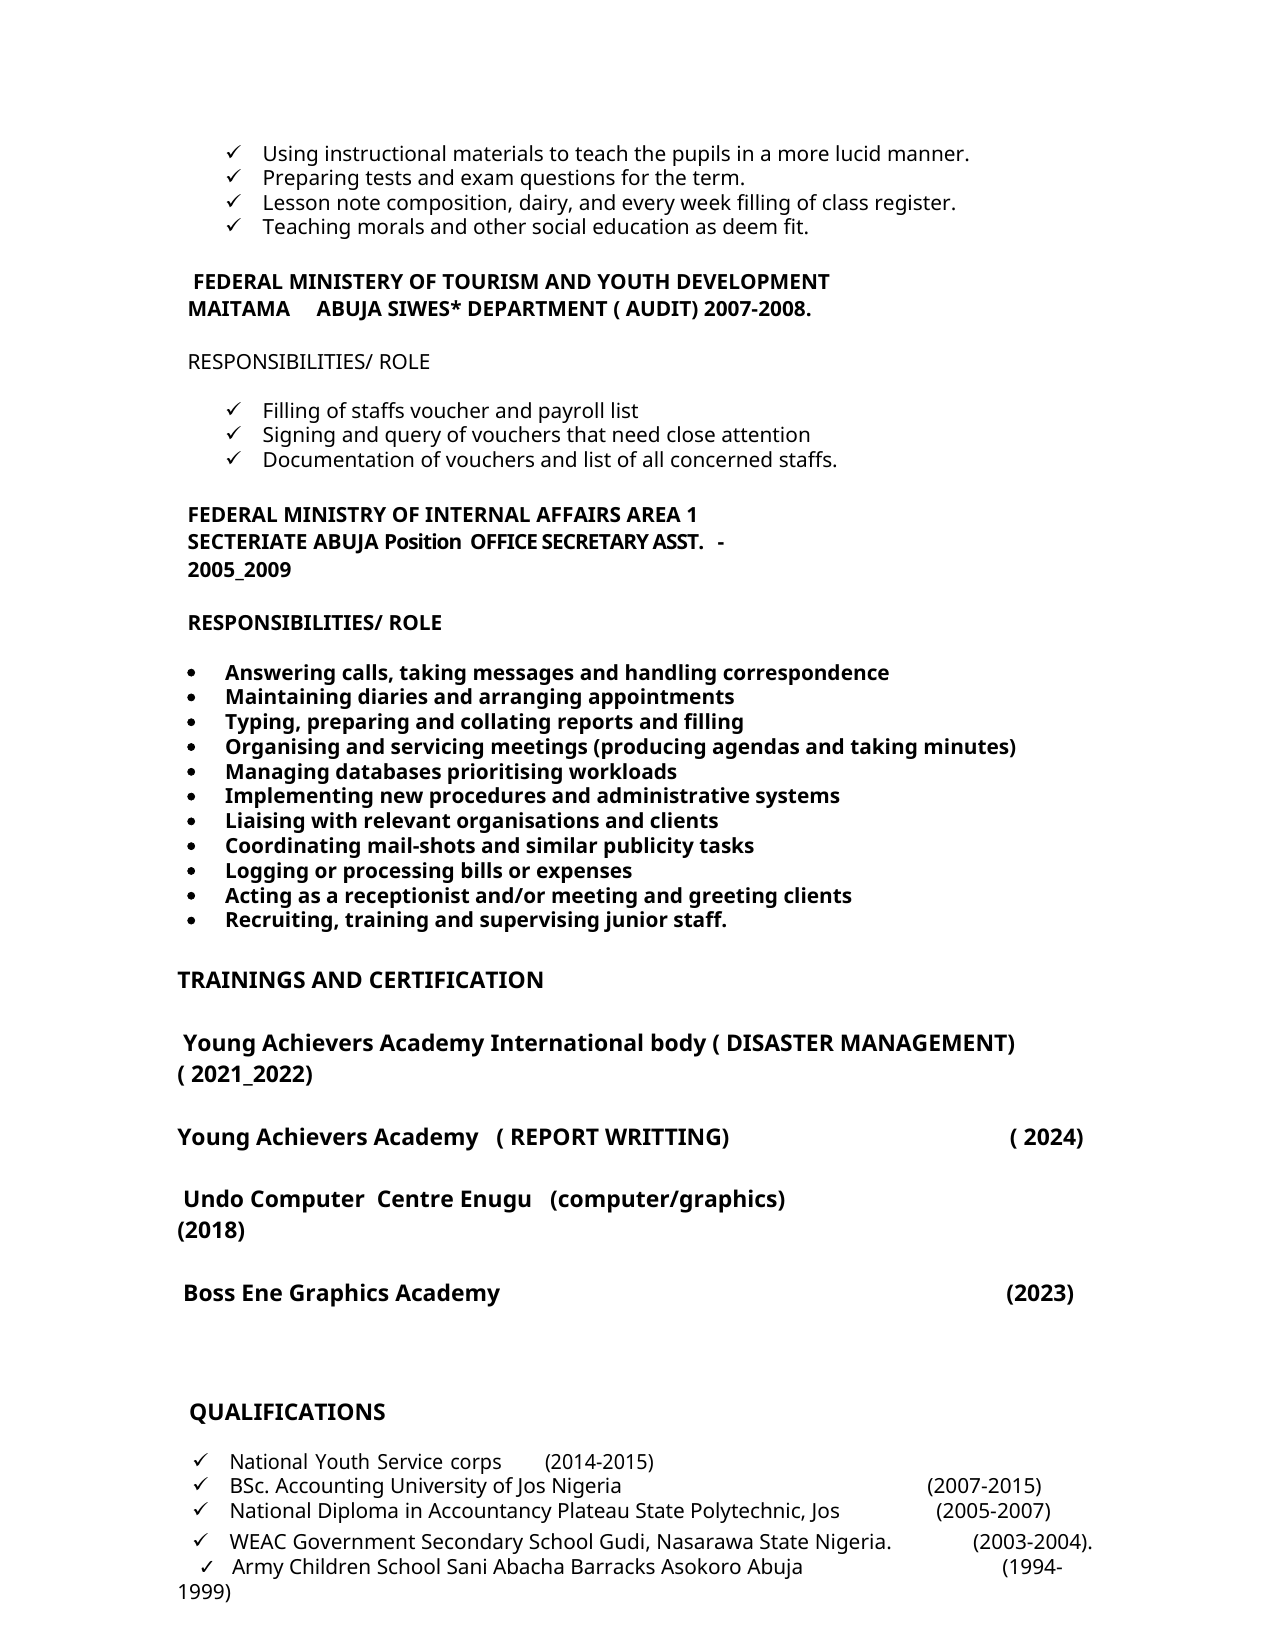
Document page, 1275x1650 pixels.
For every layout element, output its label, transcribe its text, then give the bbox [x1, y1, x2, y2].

list Using instructional materials to teach the pupils in a more lucid manner. [225, 142, 1100, 166]
list ✓ Army Children School Sani Abacha Barracks Asokoro Abuja (1994-1999) [177, 1555, 1100, 1604]
text TRAININGS AND CERTIFICATION [177, 964, 1100, 995]
list Managing databases prioritising workloads [187, 759, 1100, 784]
text FEDERAL MINISTRY OF INTERNAL AFFAIRS AREA 1 SECTERIATE ABUJA Position OFFICE SECRETARY ASST. -2005_2009 [187, 500, 802, 584]
text RESPONSIBILITIES/ ROLE [187, 350, 1100, 374]
list Answering calls, taking messages and handling correspondence [187, 660, 1100, 685]
list Liaising with relevant organisations and clients [187, 809, 1100, 834]
list Implementing new procedures and administrative systems [187, 784, 1100, 809]
list BSc. Accounting University of Jos Nigeria (2007-2015) [192, 1474, 1100, 1498]
list Maintaining diaries and arranging appointments [187, 685, 1100, 710]
list National Youth Service corps (2014-2015) [192, 1449, 1100, 1474]
text Boss Ene Graphics Academy (2023) [177, 1277, 1100, 1308]
list Signing and query of vouchers that need close attention [225, 423, 1100, 448]
list Filling of staffs voucher and payroll list [225, 399, 1100, 423]
text Young Achievers Academy ( REPORT WRITTING) ( 2024) [177, 1120, 1100, 1152]
text RESPONSIBILITIES/ ROLE [187, 611, 1100, 635]
list Logging or processing bills or expenses [187, 859, 1100, 883]
text Undo Computer Centre Enugu (computer/graphics) (2018) [177, 1183, 1100, 1245]
list Organising and servicing meetings (producing agendas and taking minutes) [187, 735, 1100, 759]
list Acting as a receptionist and/or meeting and greeting clients [187, 883, 1100, 908]
list Preparing tests and exam questions for the term. [225, 166, 1100, 190]
text Young Achievers Academy International body ( DISASTER MANAGEMENT) ( 2021_2022) [177, 1027, 1100, 1089]
list WEAC Government Secondary School Gudi, Nasarawa State Nigeria. (2003-2004). [192, 1530, 1100, 1555]
list Recruiting, training and supervising junior staff. [187, 908, 1100, 933]
list Coordinating mail-shots and similar publicity tasks [187, 834, 1100, 858]
list Teaching morals and other social education as deem fit. [225, 215, 1100, 239]
list Typing, preparing and collating reports and filling [187, 710, 1100, 734]
list National Diploma in Accountancy Plateau State Polytechnic, Jos (2005-2007) [192, 1498, 1100, 1523]
list Lesson note composition, dairy, and every week filling of class register. [225, 190, 1100, 215]
text QUALIFICATIONS [177, 1400, 1100, 1425]
list Documentation of vouchers and list of all concerned staffs. [225, 448, 1100, 472]
text FEDERAL MINISTERY OF TOURISM AND YOUTH DEVELOPMENT MAITAMA ABUJA SIWES* DEPARTMENT ( AUDIT) 2007-2008. [187, 267, 917, 323]
